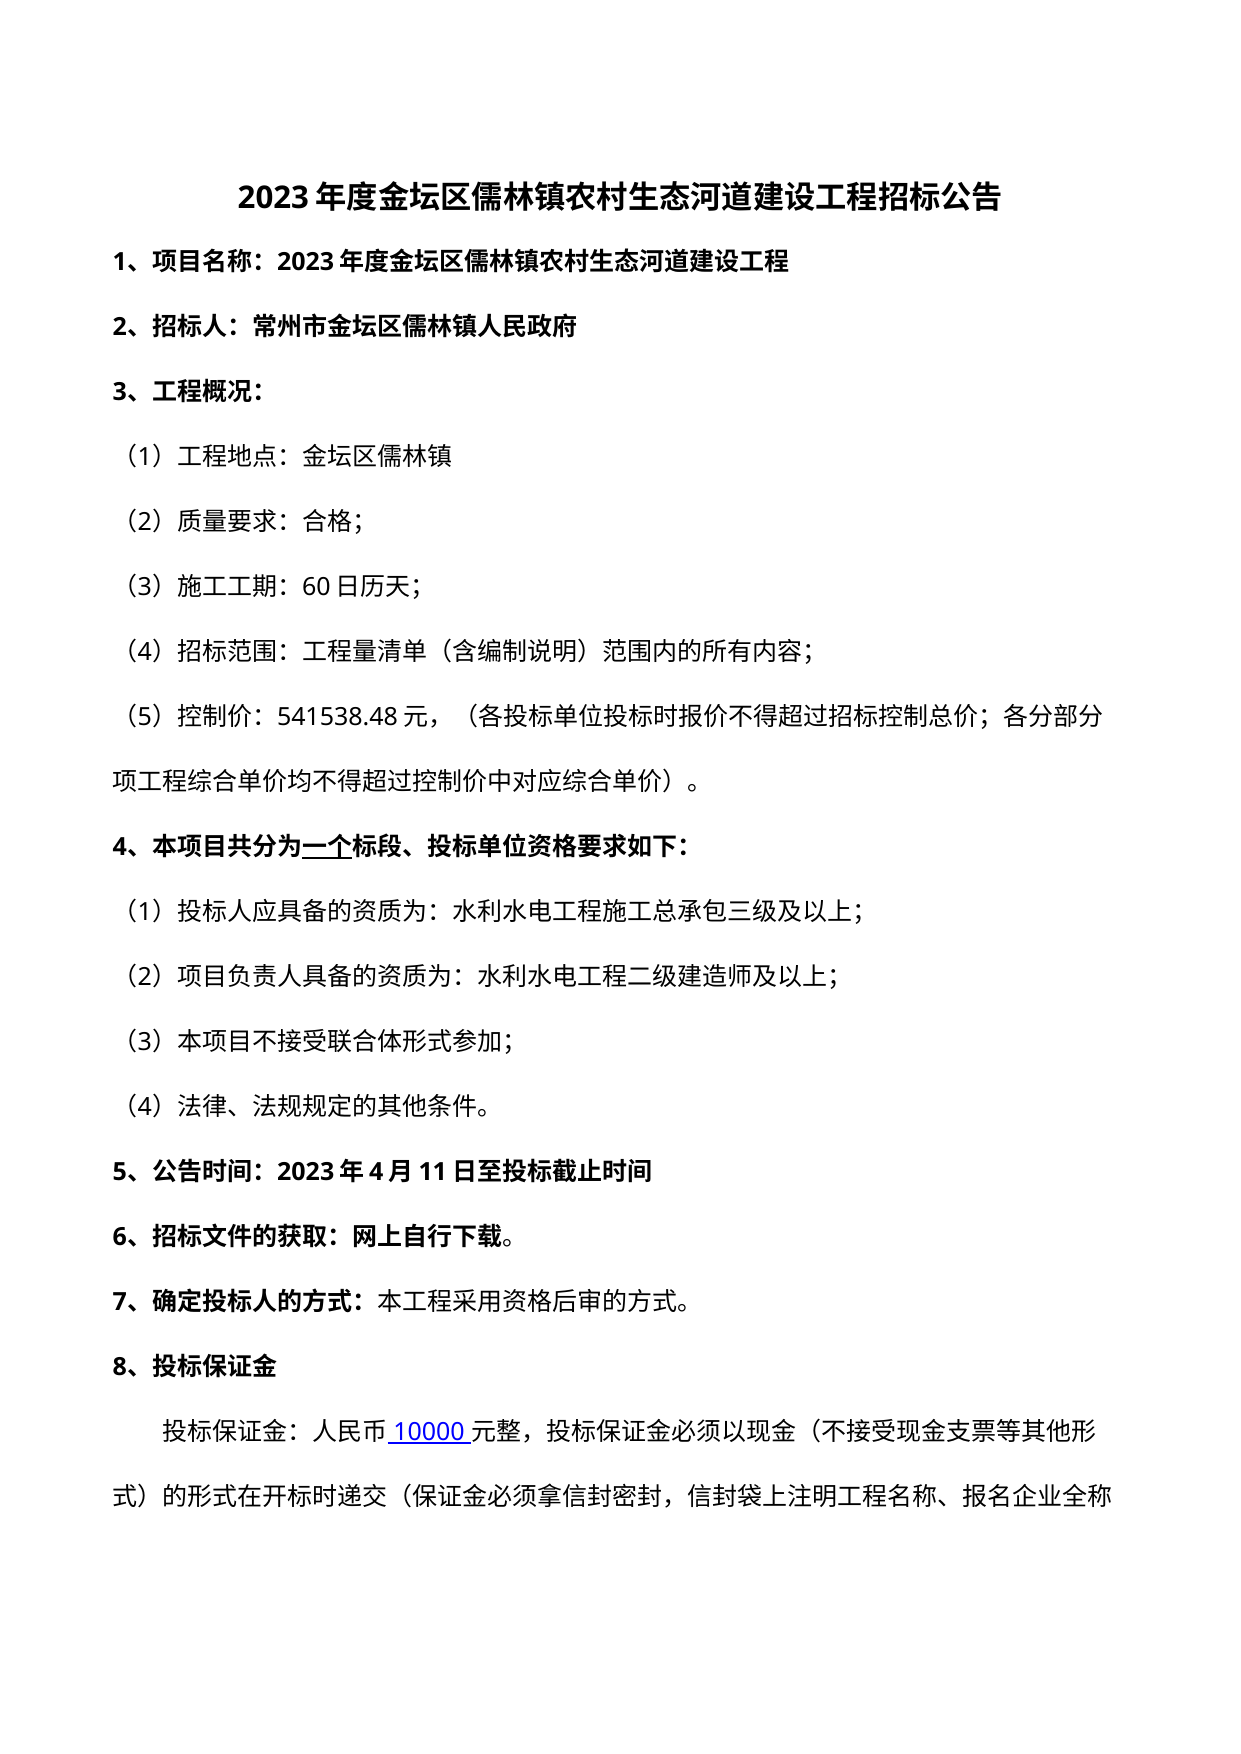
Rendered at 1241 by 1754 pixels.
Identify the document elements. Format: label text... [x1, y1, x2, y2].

text 4、本项目共分为一个标段、投标单位资格要求如下： [112, 812, 1128, 877]
text 6、招标文件的获取：网上自行下载。 [112, 1202, 1128, 1267]
text （1）工程地点：金坛区儒林镇 [112, 422, 1128, 487]
text （2）项目负责人具备的资质为：水利水电工程二级建造师及以上； [112, 942, 1128, 1007]
text 5、公告时间：2023年4月11日至投标截止时间 [112, 1137, 1128, 1202]
text （1）投标人应具备的资质为：水利水电工程施工总承包三级及以上； [112, 877, 1128, 942]
text 2、招标人：常州市金坛区儒林镇人民政府 [112, 292, 1128, 357]
text （4）招标范围：工程量清单（含编制说明）范围内的所有内容； [112, 617, 1128, 682]
subtitle 2023年度金坛区儒林镇农村生态河道建设工程招标公告 [112, 162, 1128, 227]
text （4）法律、法规规定的其他条件。 [112, 1072, 1128, 1137]
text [112, 1397, 1128, 1527]
text （2）质量要求：合格； [112, 487, 1128, 552]
text （5）控制价：541538.48元，（各投标单位投标时报价不得超过招标控制总价；各分部分项工程综合单价均不得超过控制价中对应综合单价）。 [112, 682, 1128, 812]
text （3）施工工期：60日历天； [112, 552, 1128, 617]
text 8、投标保证金 [112, 1332, 1128, 1397]
text 7、确定投标人的方式：本工程采用资格后审的方式。 [112, 1267, 1128, 1332]
text （3）本项目不接受联合体形式参加； [112, 1007, 1128, 1072]
text 3、工程概况： [112, 357, 1128, 422]
text 1、项目名称：2023年度金坛区儒林镇农村生态河道建设工程 [112, 227, 1128, 292]
